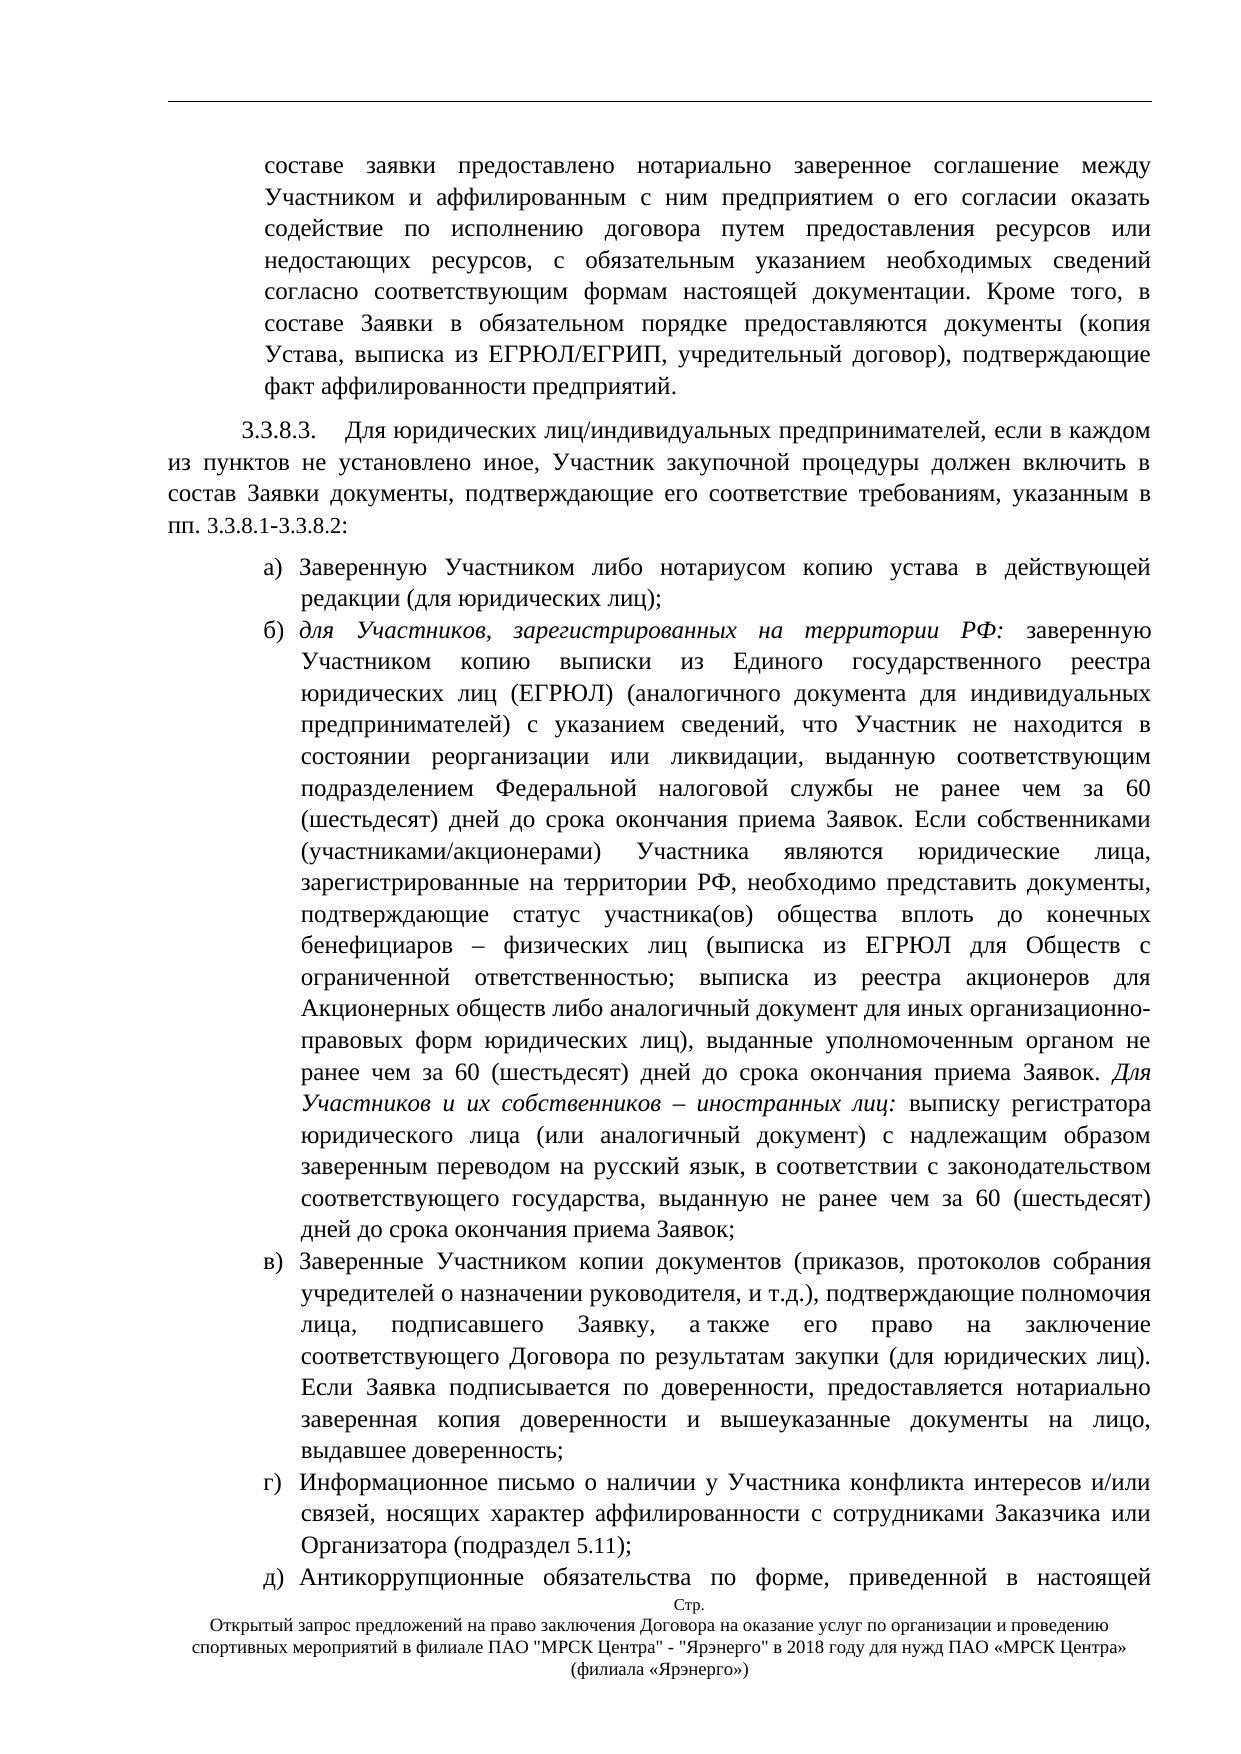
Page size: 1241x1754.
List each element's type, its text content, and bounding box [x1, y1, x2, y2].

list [263, 1562, 1152, 1590]
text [264, 150, 1152, 400]
list Для юридических лиц/индивидуальных предпринимателей, если в каждом из пунктов не установлено иное, Участник закупочной процедуры должен включить в состав Заявки документы, подтверждающие его соответствие требованиям, указанным в пп. 3.3.8.1-3.3.8.2: [168, 415, 1152, 538]
list для Участников, зарегистрированных на территории РФ: заверенную Участником копию выписки из Единого государственного реестра юридических лиц (ЕГРЮЛ) (аналогичного документа для индивидуальных предпринимателей) с указанием сведений, что Участник не находится в состоянии реорганизации или ликвидации, выданную соответствующим подразделением Федеральной налоговой службы не ранее чем за 60 (шестьдесят) дней до срока окончания приема Заявок. Если собственниками (участниками/акционерами) Участника являются юридические лица, зарегистрированные на территории РФ, необходимо представить документы, подтверждающие статус участника(ов) общества вплоть до конечных бенефициаров – физических лиц (выписка из ЕГРЮЛ для Обществ с ограниченной ответственностью; выписка из реестра акционеров для Акционерных обществ либо аналогичный документ для иных организационно-правовых форм юридических лиц), выданные уполномоченным органом не ранее чем за 60 (шестьдесят) дней до срока окончания приема Заявок. Для Участников и их собственников – иностранных лиц: выписку регистратора юридического лица (или аналогичный документ) с надлежащим образом заверенным переводом на русский язык, в соответствии с законодательством соответствующего государства, выданную не ранее чем за 60 (шестьдесят) дней до срока окончания приема Заявок; [263, 615, 1152, 1243]
list Заверенную Участником либо нотариусом копию устава в действующей редакции (для юридических лиц); [263, 552, 1152, 612]
list Заверенные Участником копии документов (приказов, протоколов собрания учредителей о назначении руководителя, и т.д.), подтверждающие полномочия лица, подписавшего Заявку, а также его право на заключение соответствующего Договора по результатам закупки (для юридических лиц). Если Заявка подписывается по доверенности, предоставляется нотариально заверенная копия доверенности и вышеуказанные документы на лицо, выдавшее доверенность; [263, 1246, 1152, 1464]
list Информационное письмо о наличии у Участника конфликта интересов и/или связей, носящих характер аффилированности с сотрудниками Заказчика или Организатора (подраздел 5.11); [263, 1467, 1152, 1559]
